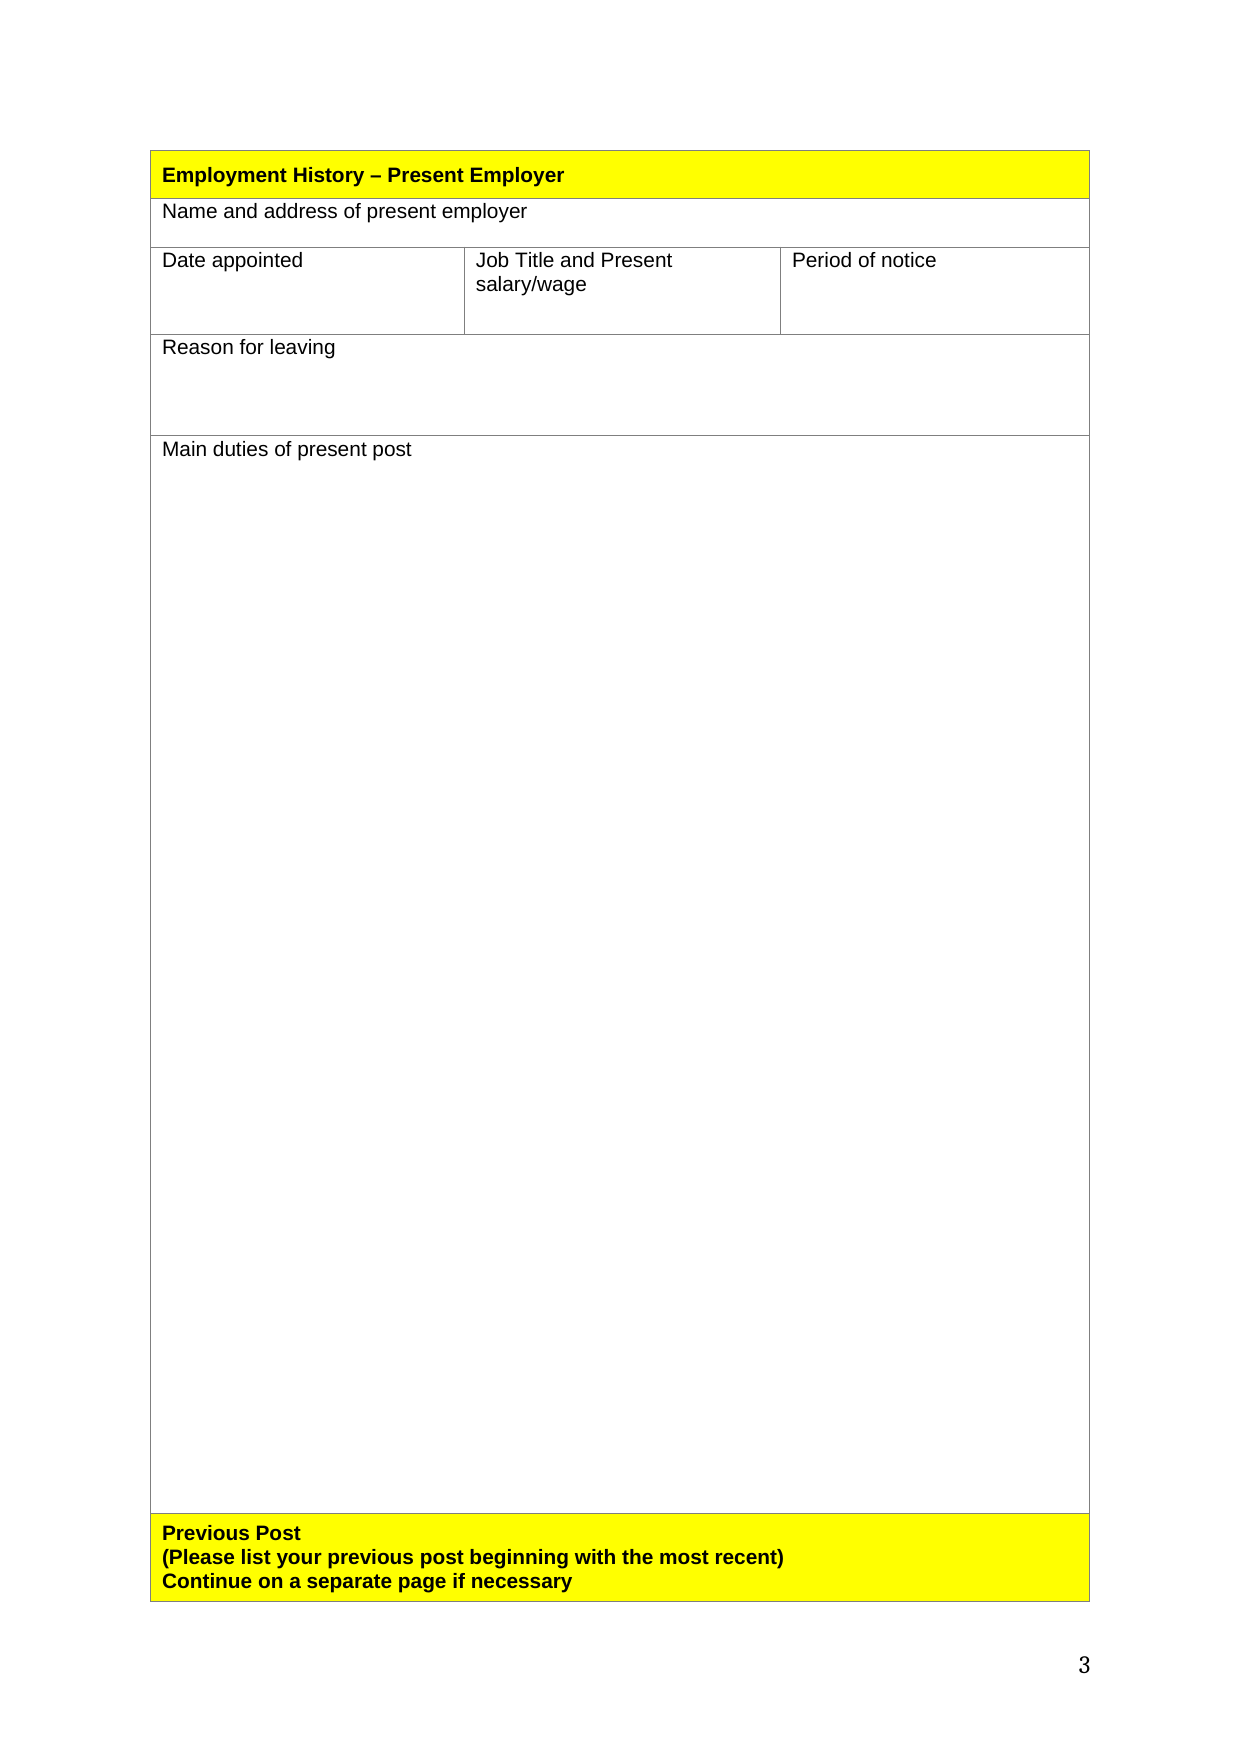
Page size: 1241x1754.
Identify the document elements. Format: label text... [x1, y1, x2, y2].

table_cell Period of notice [781, 248, 1089, 334]
table_cell Reason for leaving [151, 335, 1089, 435]
table_cell Job Title and Present salary/wage [465, 248, 780, 334]
table_cell Date appointed [151, 248, 464, 334]
table_cell Employment History – Present Employer [151, 151, 1089, 198]
table_cell Previous Post (Please list your previous post beginning with the most recent) Continue on a separate page if necessary [151, 1514, 1089, 1601]
table_cell Name and address of present employer [151, 199, 1089, 247]
table_cell Main duties of present post [151, 436, 1089, 1513]
